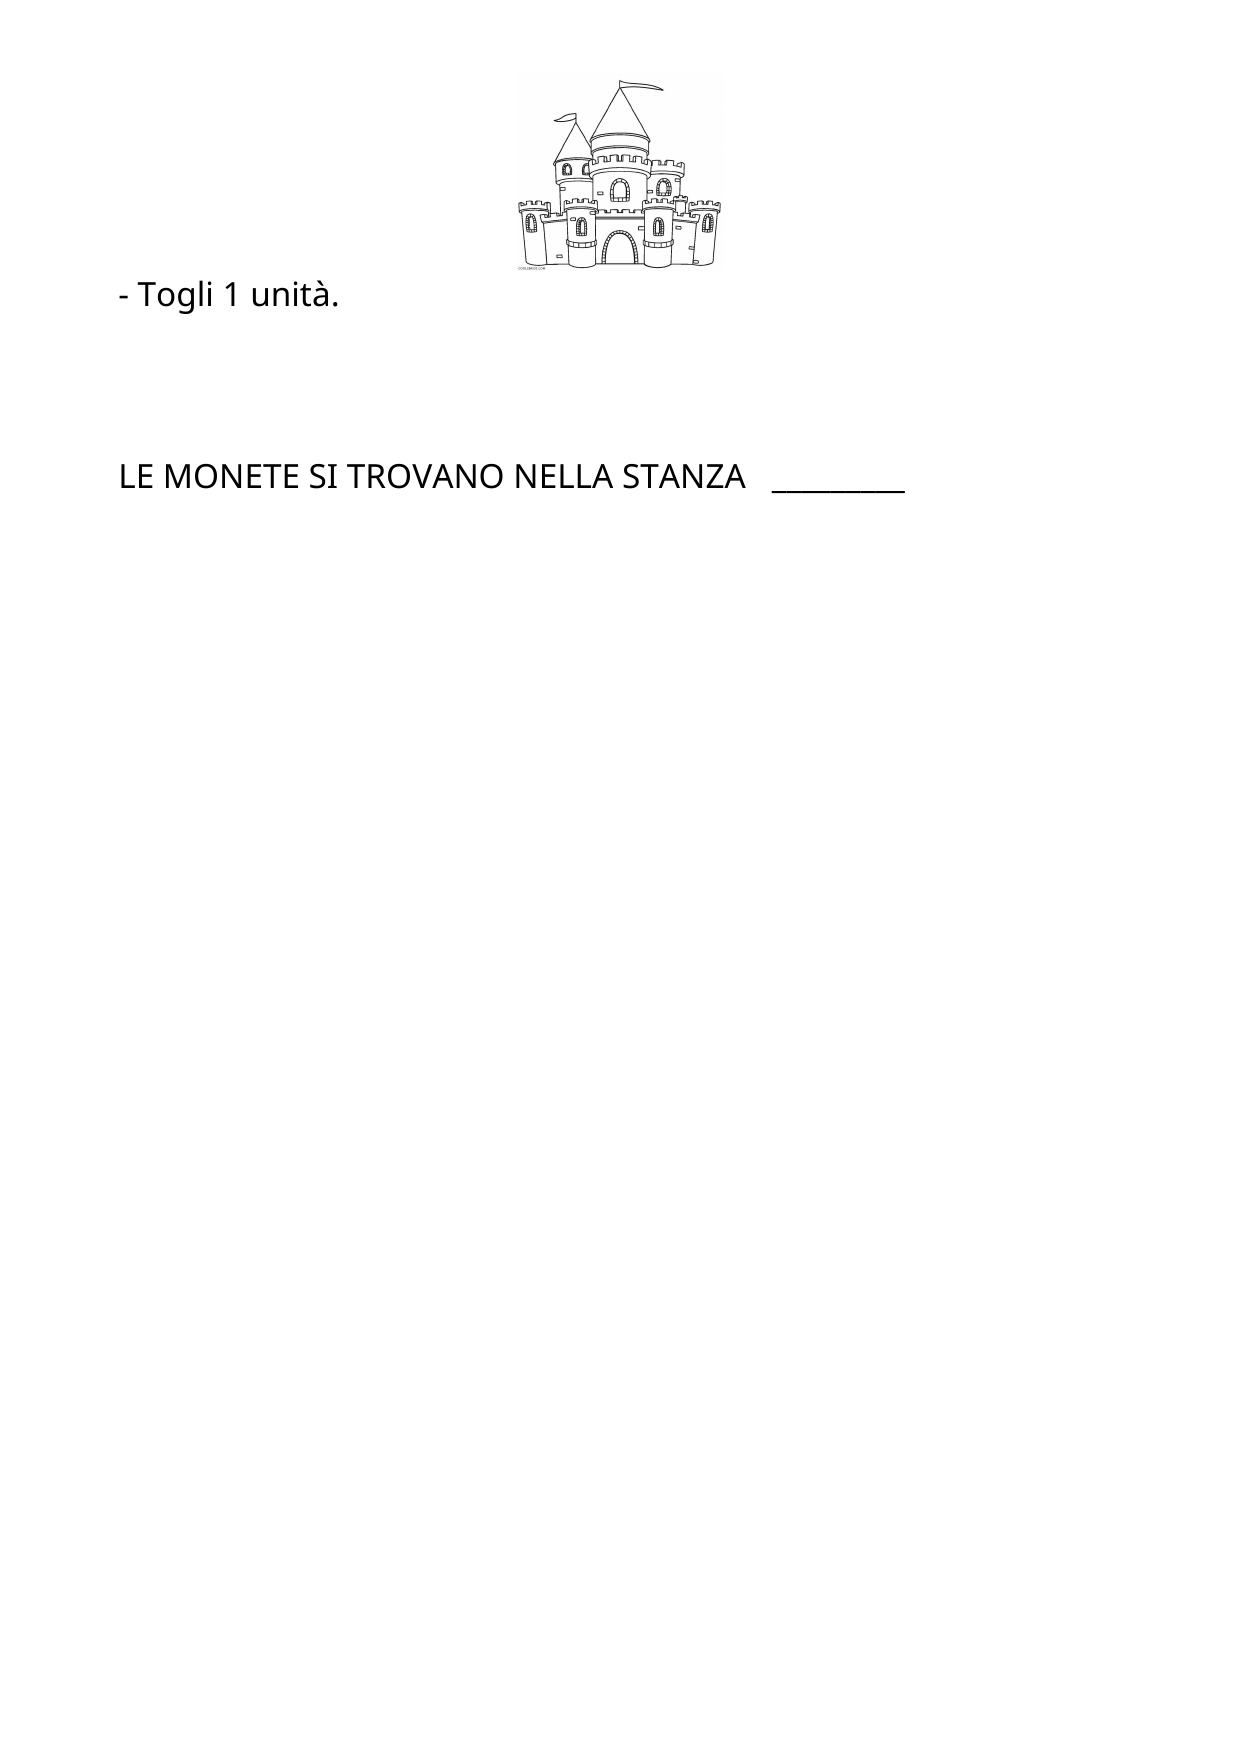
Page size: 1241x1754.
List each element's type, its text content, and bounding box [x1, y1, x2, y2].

text LE MONETE SI TROVANO NELLA STANZA _________ [118, 452, 1122, 498]
picture [516, 73, 724, 271]
text - Togli 1 unità. [118, 271, 1122, 316]
